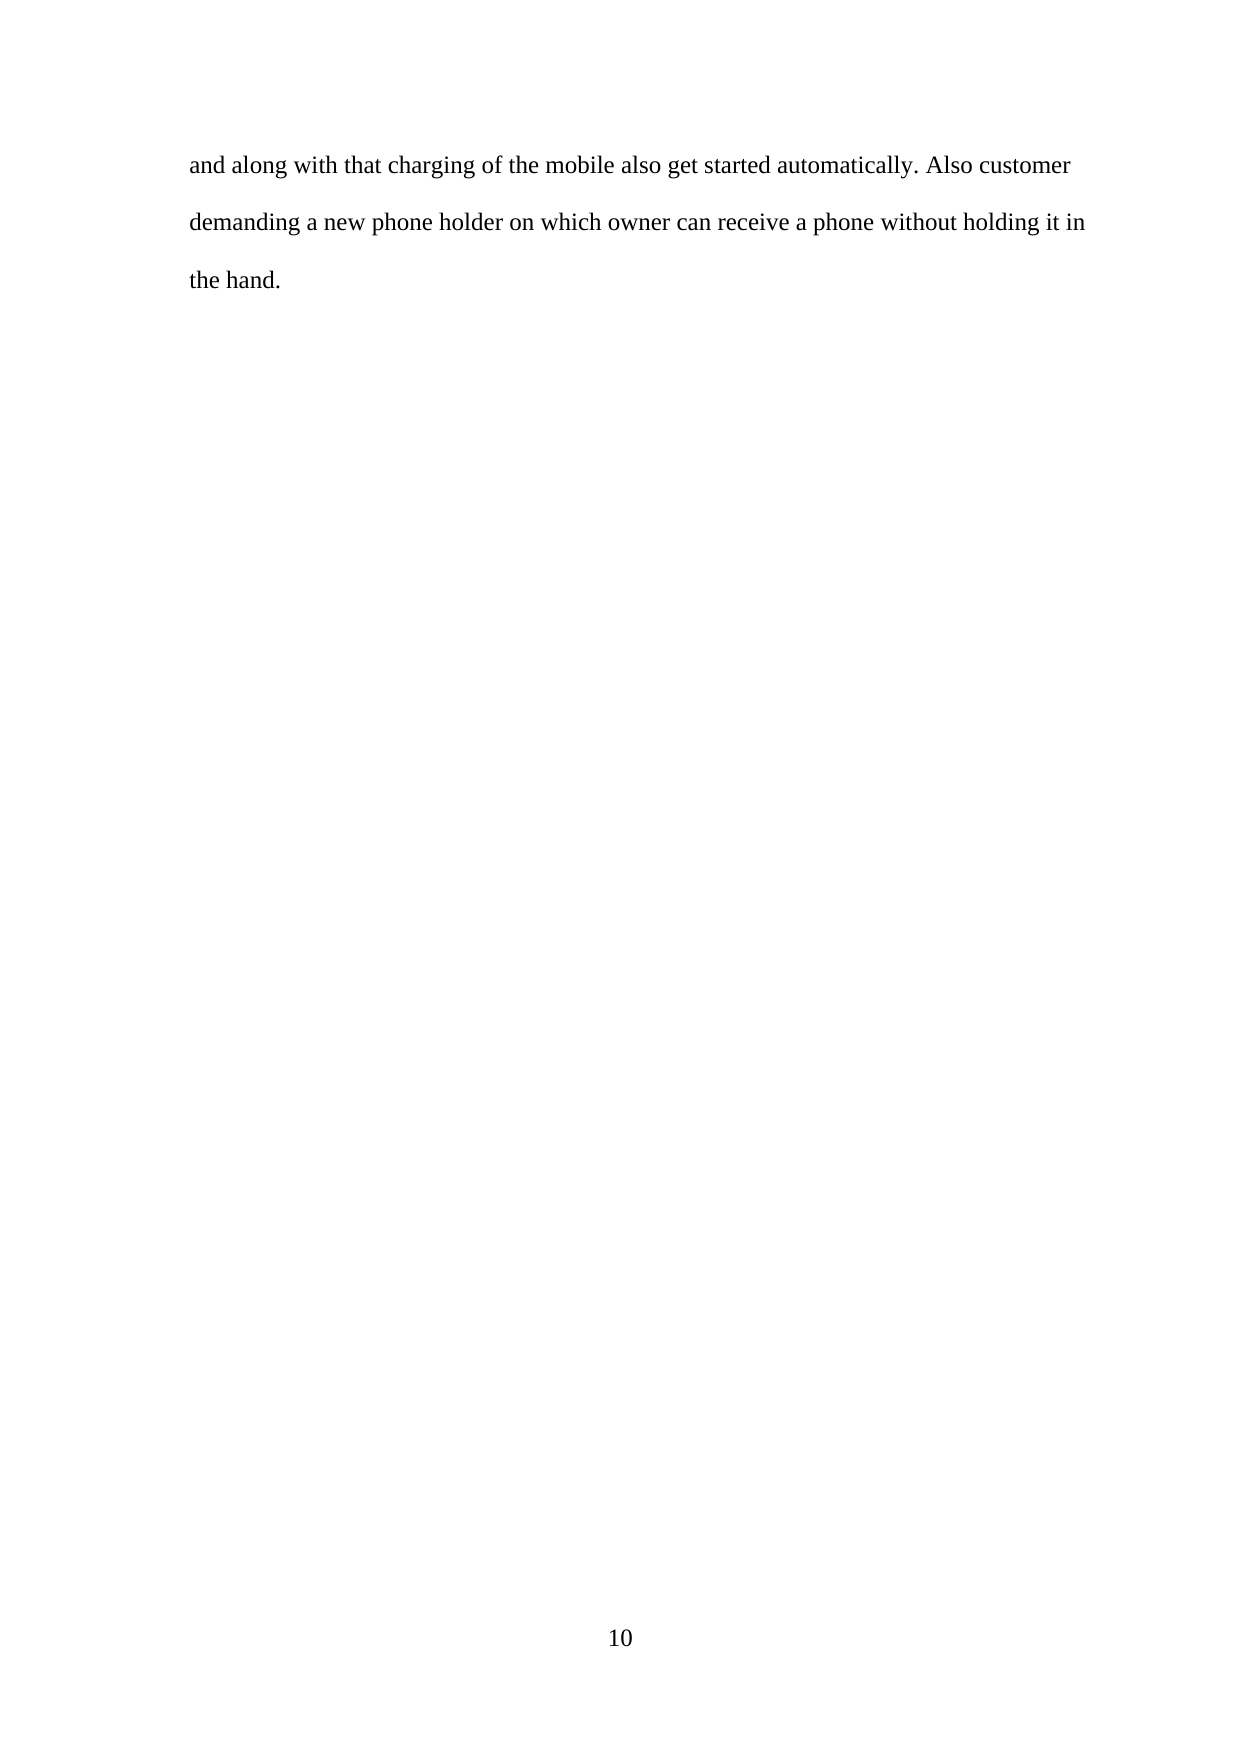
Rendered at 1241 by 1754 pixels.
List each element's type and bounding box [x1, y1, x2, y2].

list [189, 150, 1090, 294]
